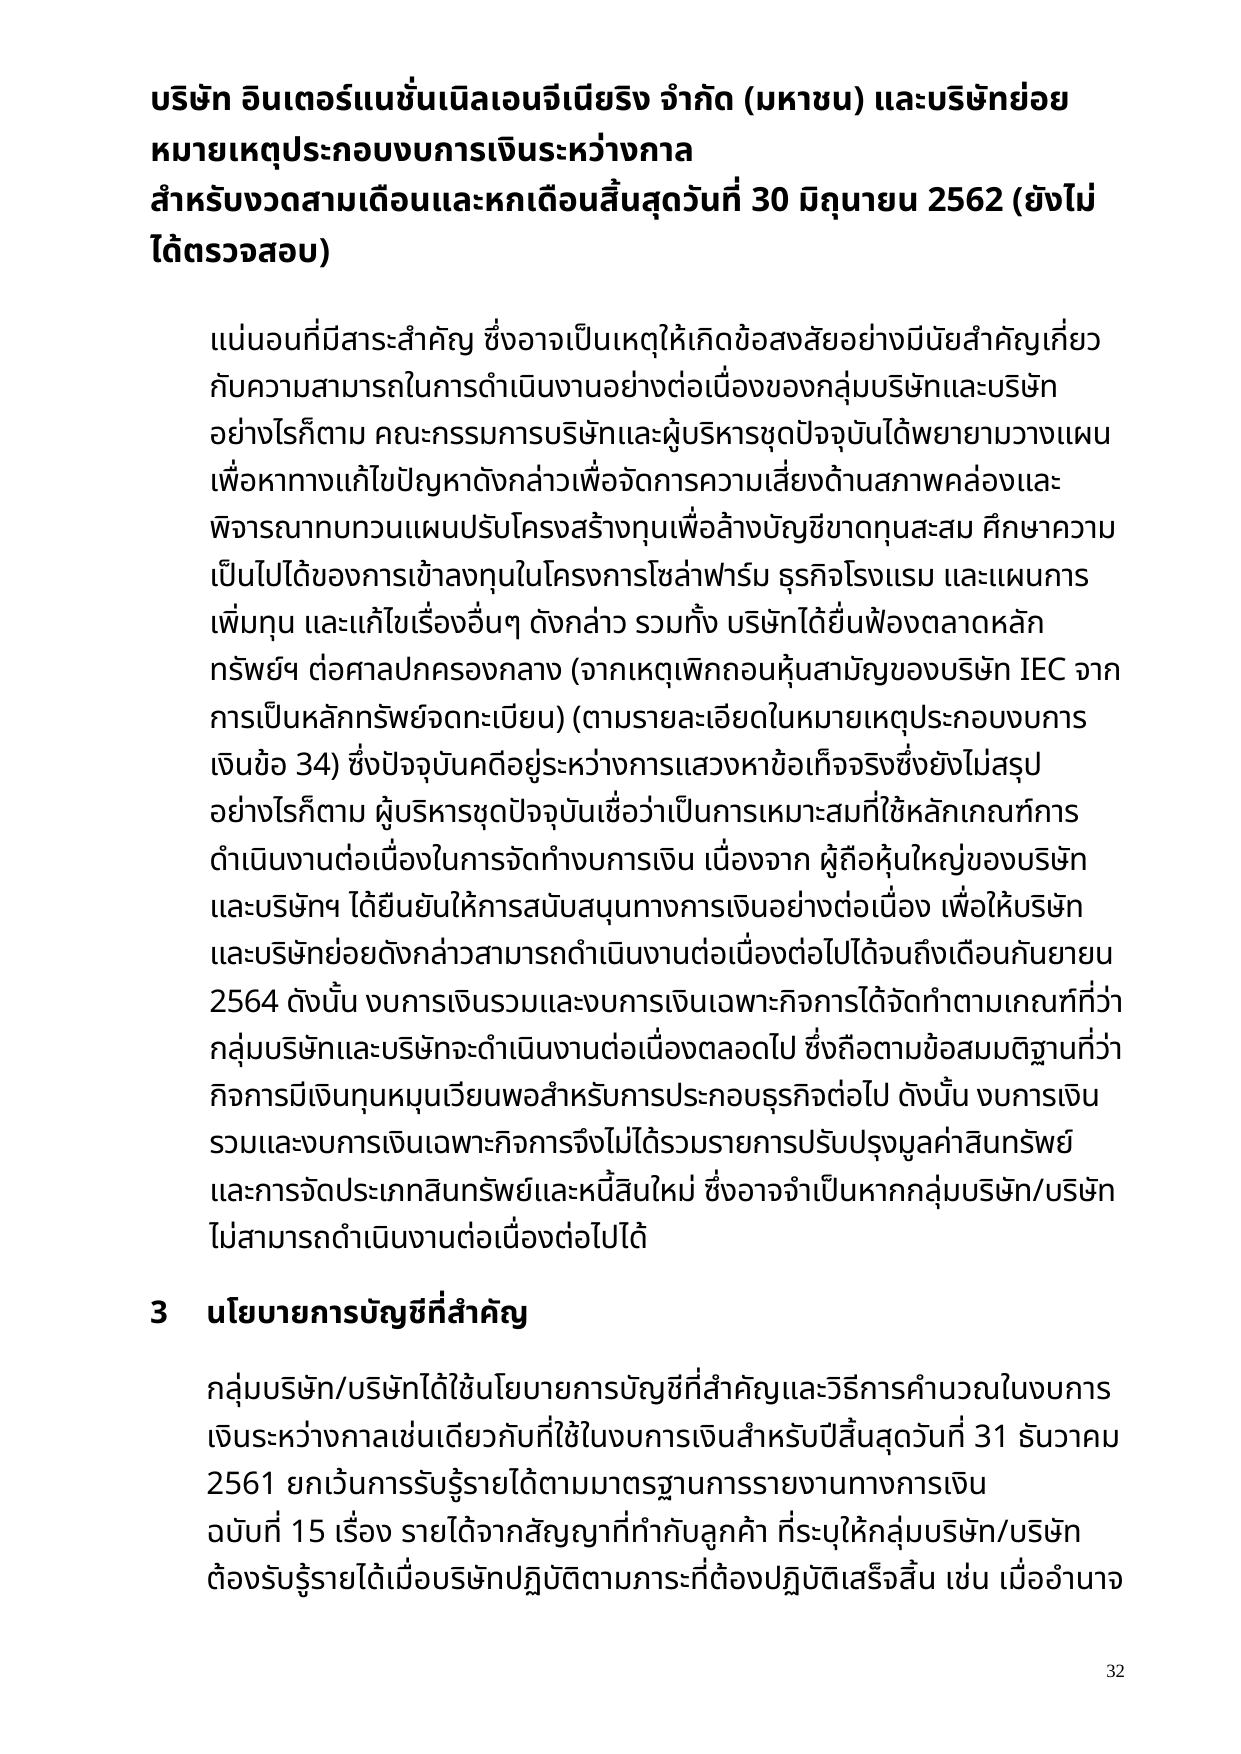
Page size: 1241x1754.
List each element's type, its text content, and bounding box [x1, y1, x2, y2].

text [209, 317, 1125, 1262]
list นโยบายการบัญชีที่สำคัญ [150, 1291, 1125, 1338]
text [206, 1366, 1125, 1603]
